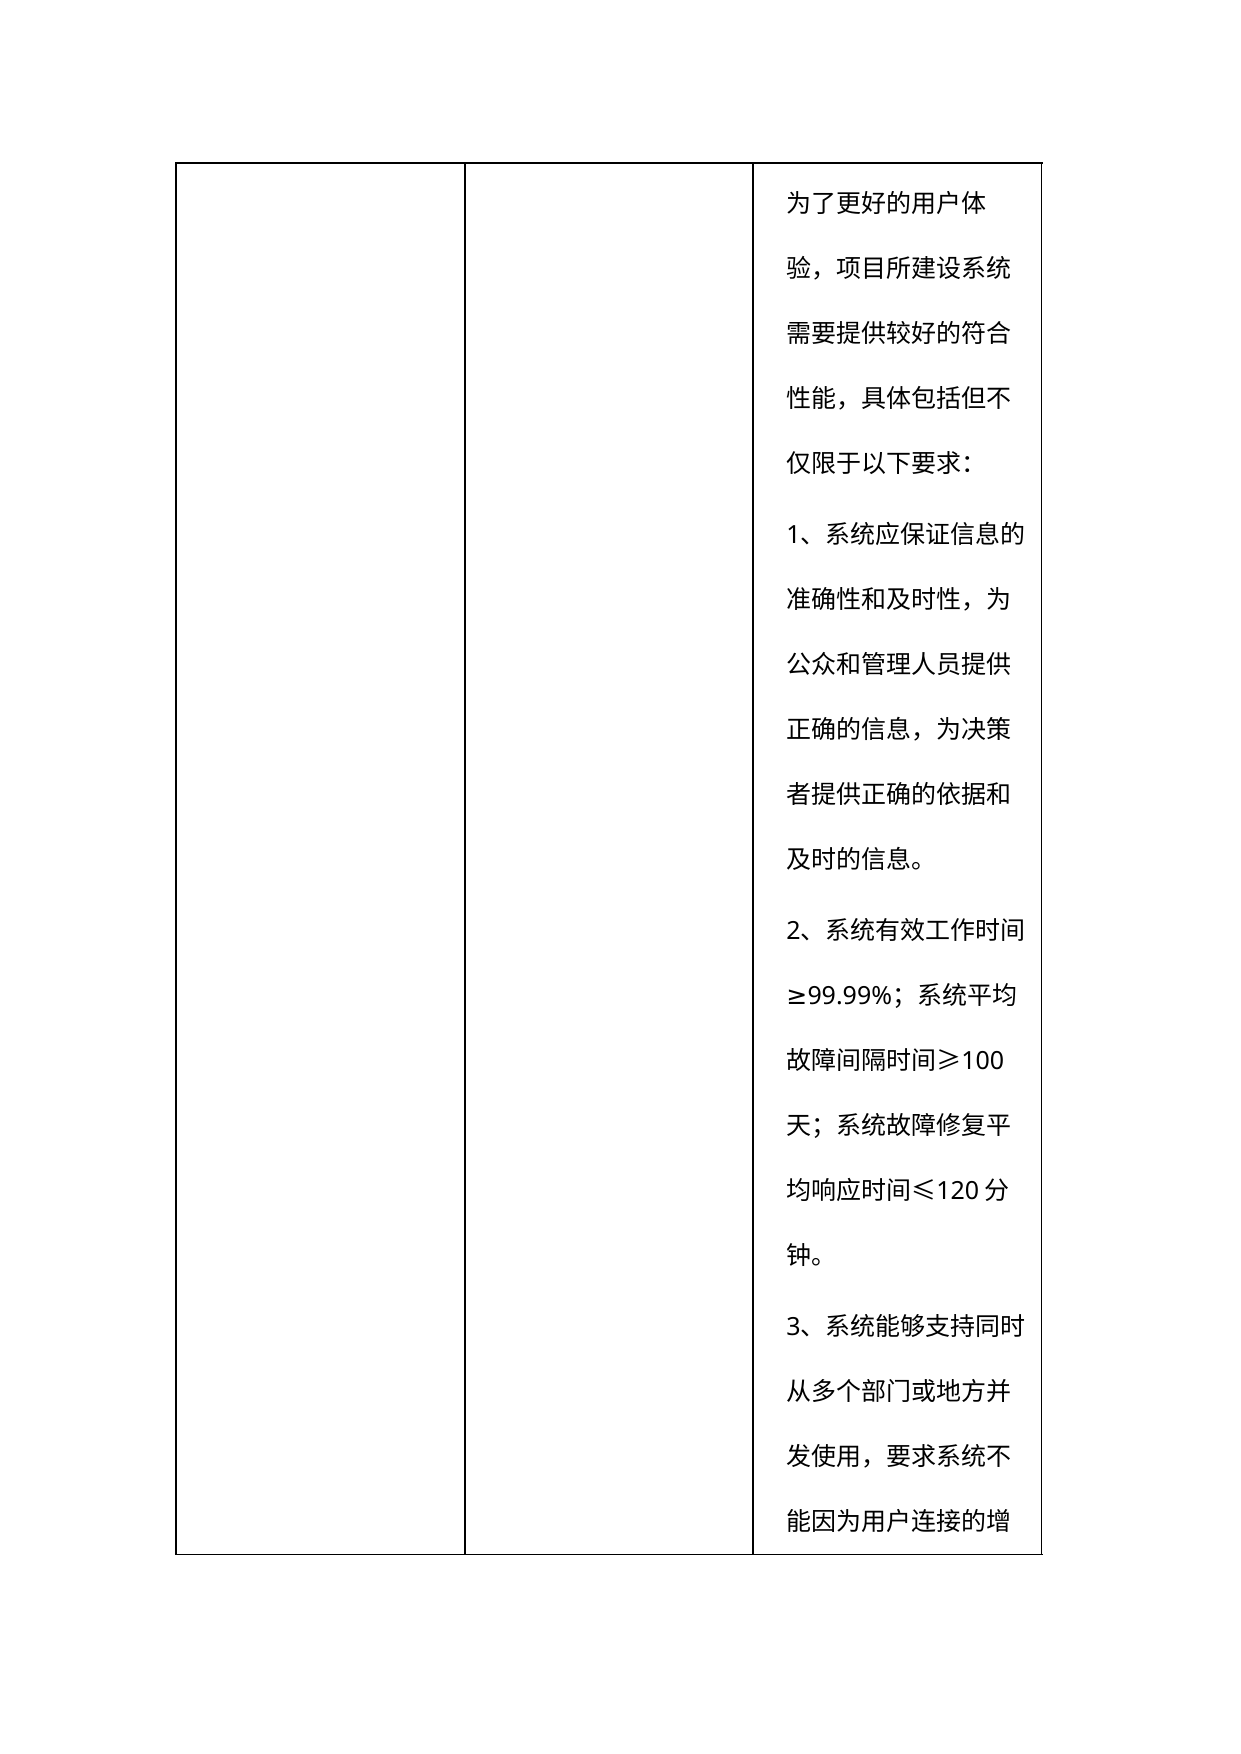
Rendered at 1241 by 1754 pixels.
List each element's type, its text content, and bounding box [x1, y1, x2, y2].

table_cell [754, 164, 1041, 1553]
table_cell 1 [177, 164, 464, 1553]
table_cell [466, 164, 752, 1553]
